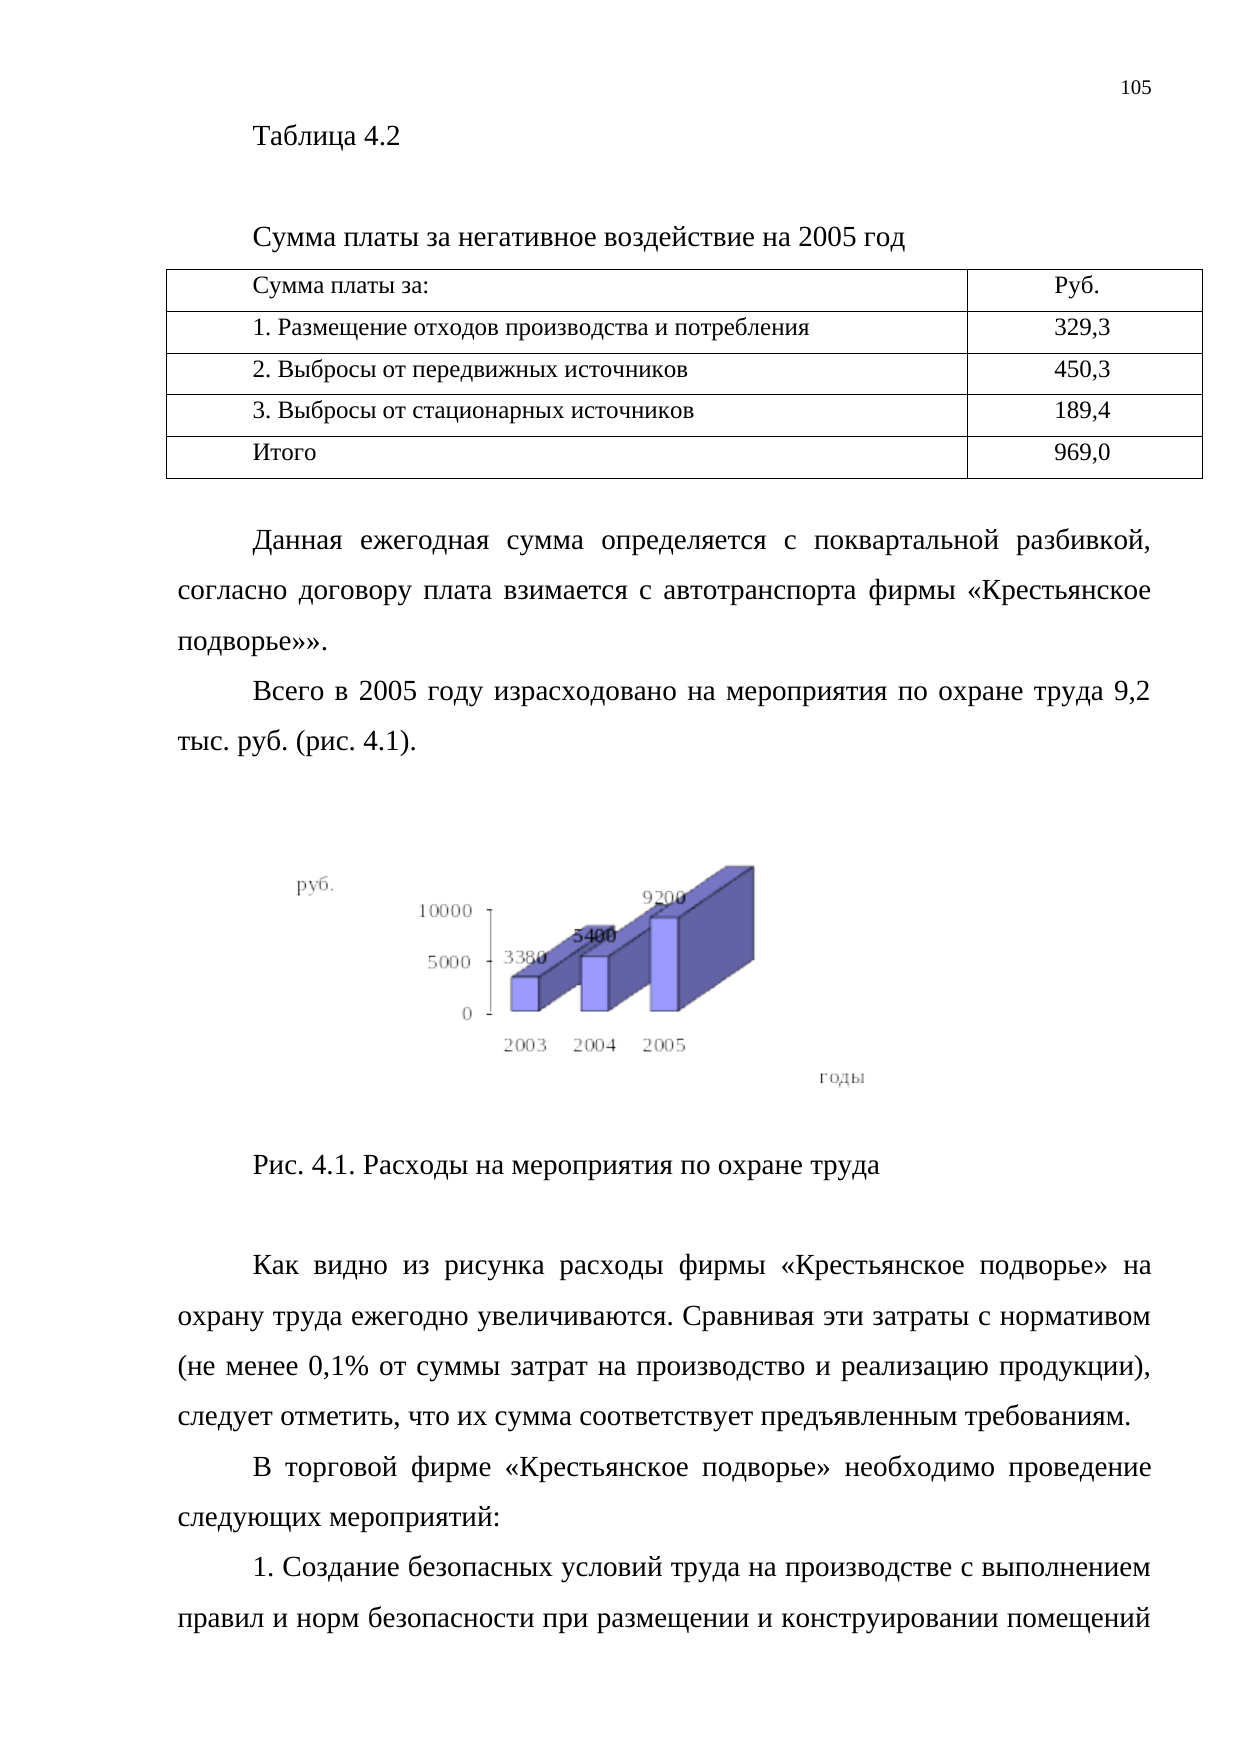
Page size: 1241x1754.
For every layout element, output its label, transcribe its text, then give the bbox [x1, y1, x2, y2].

table_cell 2. Выбросы от передвижных источников [167, 354, 967, 394]
text Всего в 2005 году израсходовано на мероприятия по охране труда 9,2 тыс. руб. (рис. 4.1). [177, 673, 1152, 757]
table_cell 329,3 [968, 312, 1202, 353]
table_cell 969,0 [968, 437, 1202, 478]
table_header Руб. [968, 270, 1202, 311]
table_cell 450,3 [968, 354, 1202, 394]
table_cell 1. Размещение отходов производства и потребления [167, 312, 967, 353]
table_header Сумма платы за: [167, 270, 967, 311]
table_cell Итого [167, 437, 967, 478]
text В торговой фирме «Крестьянское подворье» необходимо проведение следующих мероприятий: [177, 1449, 1152, 1533]
subtitle Сумма платы за негативное воздействие на 2005 год [177, 219, 1152, 252]
subtitle Таблица 4.2 [177, 118, 1152, 152]
text Как видно из рисунка расходы фирмы «Крестьянское подворье» на охрану труда ежегодно увеличиваются. Сравнивая эти затраты с нормативом (не менее 0,1% от суммы затрат на производство и реализацию продукции), следует отметить, что их сумма соответствует предъявленным требованиям. [177, 1247, 1152, 1432]
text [177, 1549, 1152, 1633]
text Данная ежегодная сумма определяется с поквартальной разбивкой, согласно договору плата взимается с автотранспорта фирмы «Крестьянское подворье»». [177, 522, 1152, 656]
table_cell 3. Выбросы от стационарных источников [167, 395, 967, 436]
table_cell 189,4 [968, 395, 1202, 436]
text Рис. 4.1. Расходы на мероприятия по охране труда [177, 1147, 1152, 1180]
